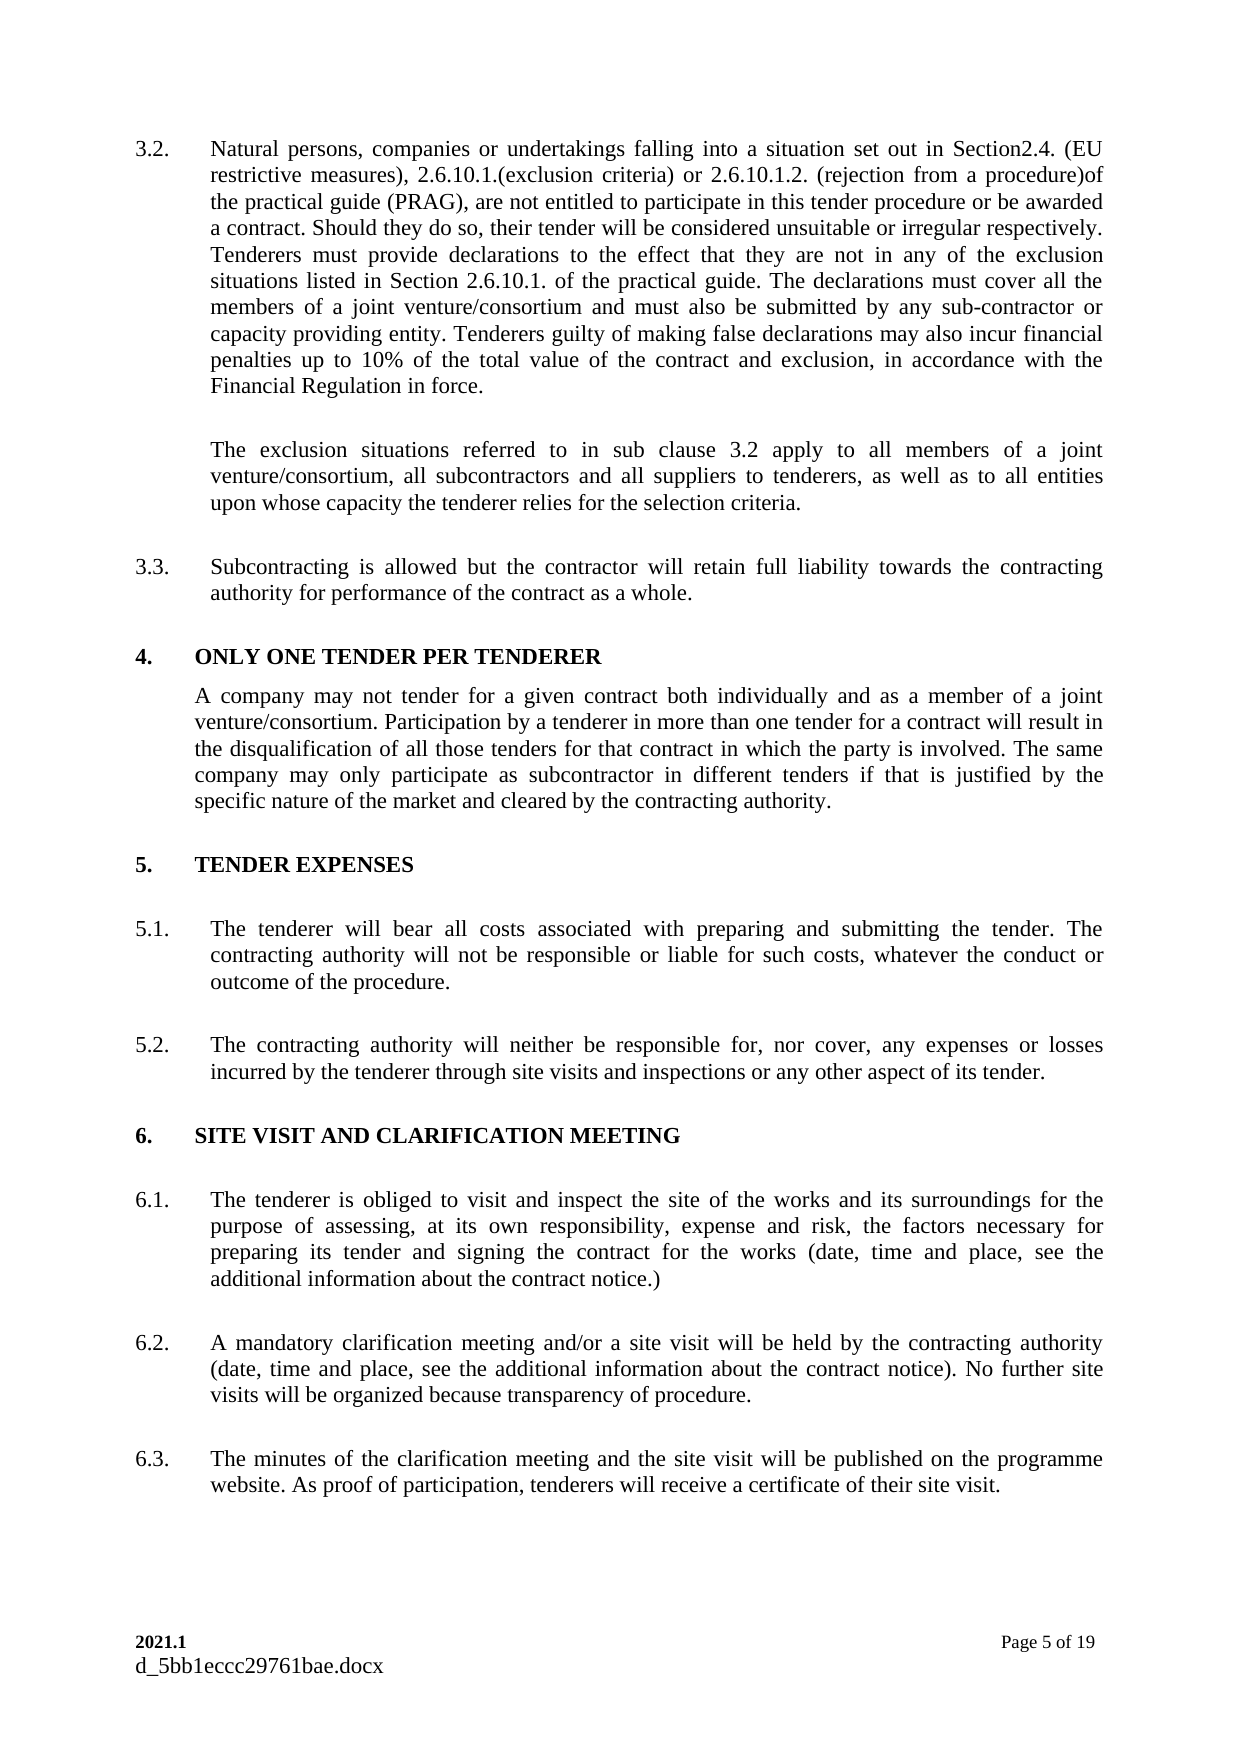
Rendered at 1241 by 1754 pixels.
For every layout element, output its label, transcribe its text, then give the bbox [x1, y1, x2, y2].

subtitle The exclusion situations referred to in sub clause 3.2 apply to all members of a joint venture/consortium, all subcontractors and all suppliers to tenderers, as well as to all entities upon whose capacity the tenderer relies for the selection criteria. [210, 436, 1105, 515]
subtitle Subcontracting is allowed but the contractor will retain full liability towards the contracting authority for performance of the contract as a whole. [135, 553, 1105, 606]
subtitle The contracting authority will neither be responsible for, nor cover, any expenses or losses incurred by the tenderer through site visits and inspections or any other aspect of its tender. [135, 1032, 1105, 1084]
subtitle ONLY ONE TENDER PER TENDERER [135, 643, 1105, 669]
subtitle TENDER EXPENSES [135, 851, 1105, 877]
text A company may not tender for a given contract both individually and as a member of a joint venture/consortium. Participation by a tenderer in more than one tender for a contract will result in the disqualification of all those tenders for that contract in which the party is involved. The same company may only participate as subcontractor in different tenders if that is justified by the specific nature of the market and cleared by the contracting authority. [194, 682, 1105, 814]
subtitle The minutes of the clarification meeting and the site visit will be published on the programme website. As proof of participation, tenderers will receive a certificate of their site visit. [135, 1445, 1105, 1498]
subtitle The tenderer is obliged to visit and inspect the site of the works and its surroundings for the purpose of assessing, at its own responsibility, expense and risk, the factors necessary for preparing its tender and signing the contract for the works (date, time and place, see the additional information about the contract notice.) [135, 1186, 1105, 1291]
subtitle SITE VISIT AND CLARIFICATION MEETING [135, 1122, 1105, 1148]
subtitle The tenderer will bear all costs associated with preparing and submitting the tender. The contracting authority will not be responsible or liable for such costs, whatever the conduct or outcome of the procedure. [135, 915, 1105, 994]
subtitle A mandatory clarification meeting and/or a site visit will be held by the contracting authority (date, time and place, see the additional information about the contract notice). No further site visits will be organized because transparency of procedure. [135, 1328, 1105, 1408]
subtitle Natural persons, companies or undertakings falling into a situation set out in Section2.4. (EU restrictive measures), 2.6.10.1.(exclusion criteria) or 2.6.10.1.2. (rejection from a procedure)of the practical guide (PRAG), are not entitled to participate in this tender procedure or be awarded a contract. Should they do so, their tender will be considered unsuitable or irregular respectively. Tenderers must provide declarations to the effect that they are not in any of the exclusion situations listed in Section 2.6.10.1. of the practical guide. The declarations must cover all the members of a joint venture/consortium and must also be submitted by any sub-contractor or capacity providing entity. Tenderers guilty of making false declarations may also incur financial penalties up to 10% of the total value of the contract and exclusion, in accordance with the Financial Regulation in force. [135, 135, 1105, 399]
